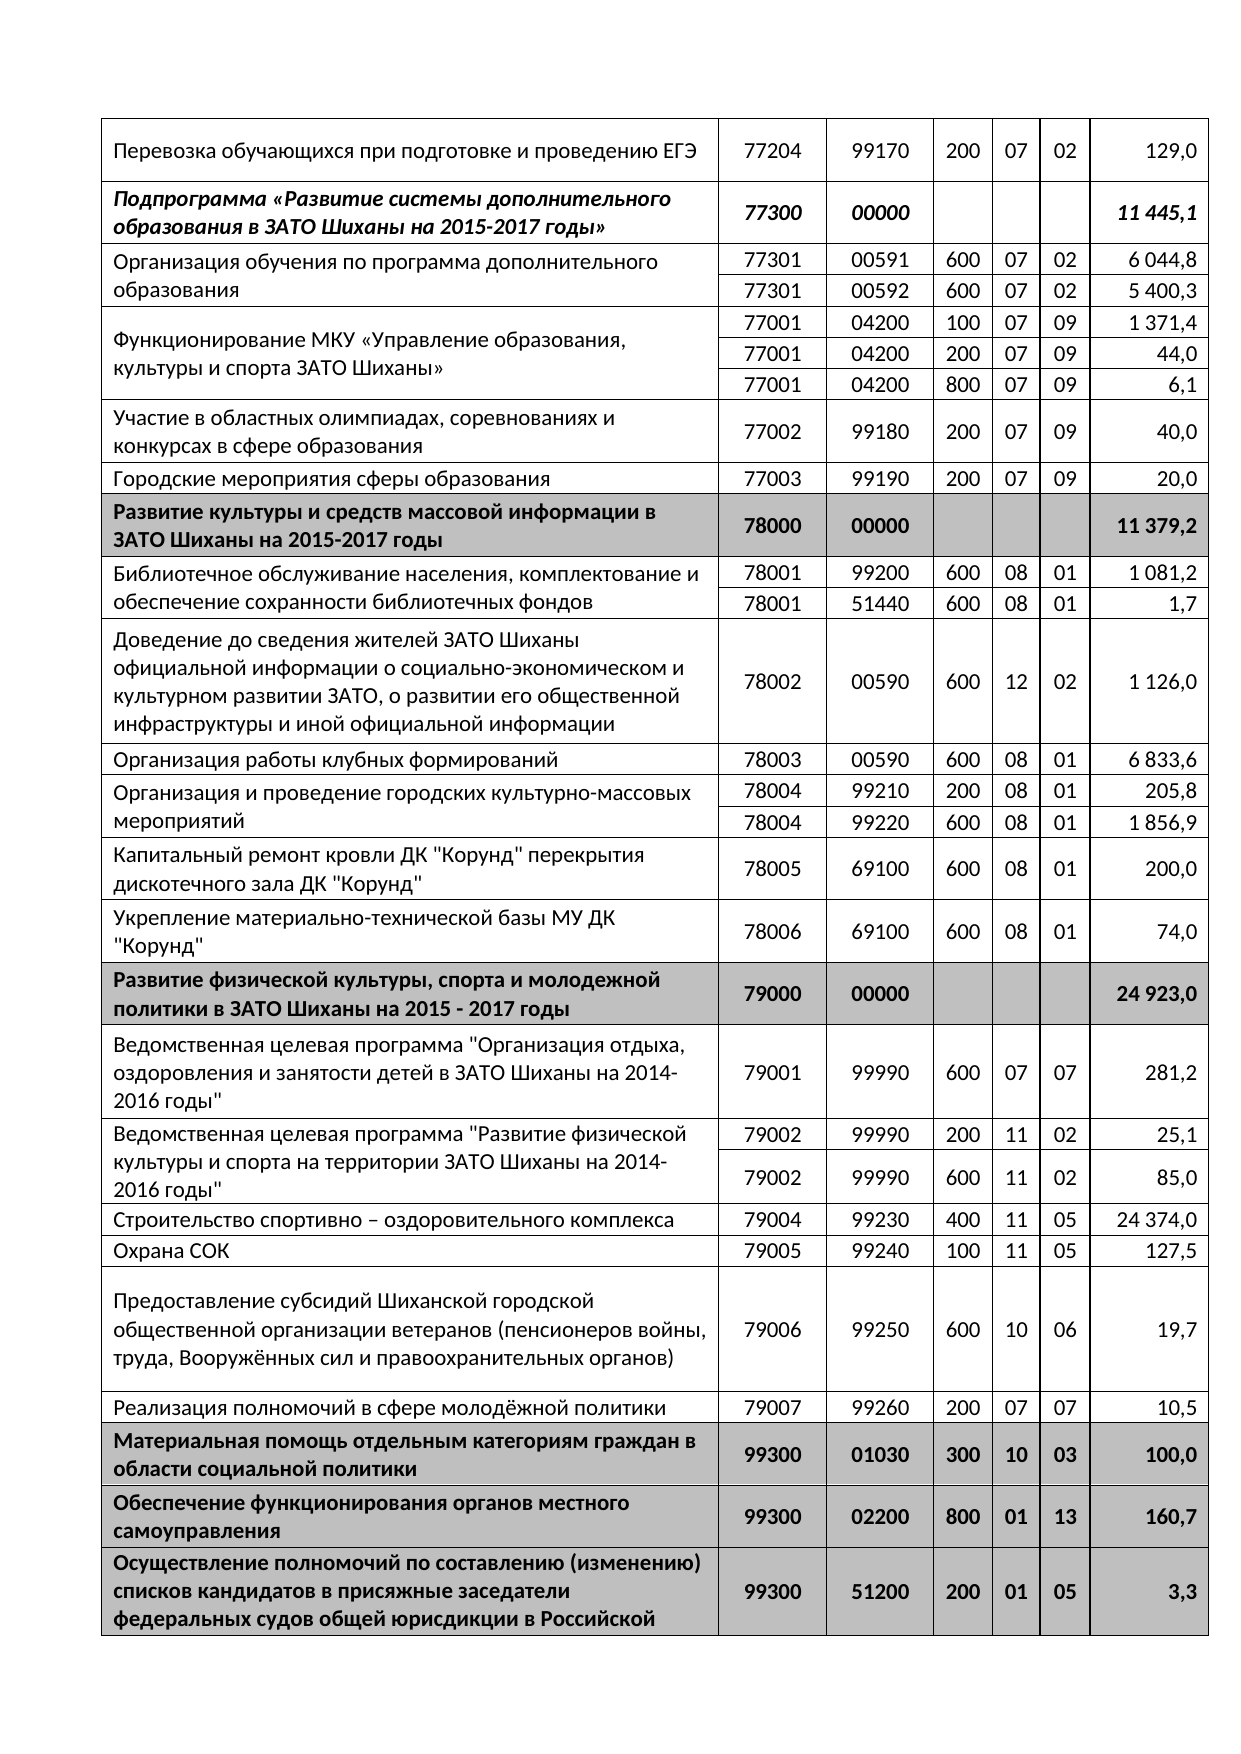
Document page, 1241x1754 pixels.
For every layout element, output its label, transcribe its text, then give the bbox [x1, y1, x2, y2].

table_cell 79002 [719, 1119, 826, 1149]
table_cell 78001 [719, 588, 826, 618]
table_cell 00590 [827, 744, 933, 774]
table_cell 79007 [719, 1392, 826, 1422]
table_cell 600 [934, 1150, 992, 1203]
table_cell Городские мероприятия сферы образования [102, 463, 718, 493]
table_cell 79005 [719, 1236, 826, 1266]
table_cell 600 [934, 900, 992, 962]
table_cell 600 [934, 1267, 992, 1391]
table_cell Материальная помощь отдельным категориям граждан в области социальной политики [102, 1423, 718, 1484]
table_cell 3,3 [1091, 1548, 1208, 1635]
table_cell 69100 [827, 900, 933, 962]
table_cell 13 [1041, 1486, 1089, 1547]
table_cell 05 [1041, 1236, 1089, 1266]
table_cell 24 374,0 [1091, 1204, 1208, 1234]
table_cell 11 445,1 [1091, 182, 1208, 243]
table_cell 25,1 [1091, 1119, 1208, 1149]
table_cell 99230 [827, 1204, 933, 1234]
table_cell [1041, 182, 1089, 243]
table_cell 400 [934, 1204, 992, 1234]
table_cell 79002 [719, 1150, 826, 1203]
table_cell 09 [1041, 338, 1089, 368]
table_cell 24 923,0 [1091, 963, 1208, 1024]
table_cell 99300 [719, 1423, 826, 1484]
table_cell 78000 [719, 494, 826, 556]
table_cell 200 [934, 338, 992, 368]
table_cell 00590 [827, 619, 933, 743]
table_cell 20,0 [1091, 463, 1208, 493]
table_cell 04200 [827, 338, 933, 368]
table_cell Предоставление субсидий Шиханской городской общественной организации ветеранов (пенсионеров войны, труда, Вооружённых сил и правоохранительных органов) [102, 1267, 718, 1391]
table_cell 07 [1041, 1392, 1089, 1422]
table_cell 08 [993, 838, 1039, 899]
table_cell 01 [993, 1548, 1039, 1635]
table_cell 78001 [719, 557, 826, 587]
table_cell 99250 [827, 1267, 933, 1391]
table_cell 99170 [827, 119, 933, 181]
table_cell 85,0 [1091, 1150, 1208, 1203]
table_cell 200 [934, 1392, 992, 1422]
table_cell 02200 [827, 1486, 933, 1547]
table_cell 11 [993, 1150, 1039, 1203]
table_cell 04200 [827, 369, 933, 399]
table_cell 02 [1041, 275, 1089, 306]
table_cell 6,1 [1091, 369, 1208, 399]
table_cell 07 [993, 244, 1039, 274]
table_cell 51440 [827, 588, 933, 618]
table_cell 1 856,9 [1091, 807, 1208, 837]
table_cell [993, 182, 1039, 243]
table_cell Строительство спортивно – оздоровительного комплекса [102, 1204, 718, 1234]
table_cell 09 [1041, 463, 1089, 493]
table_cell 600 [934, 557, 992, 587]
table_cell 09 [1041, 307, 1089, 337]
table_cell 02 [1041, 619, 1089, 743]
table_cell 6 044,8 [1091, 244, 1208, 274]
table_cell 03 [1041, 1423, 1089, 1484]
table_cell 99210 [827, 775, 933, 806]
table_cell 01 [1041, 775, 1089, 806]
table_cell 1 371,4 [1091, 307, 1208, 337]
table_cell 00591 [827, 244, 933, 274]
table_cell 100 [934, 1236, 992, 1266]
table_cell 08 [993, 744, 1039, 774]
table_cell 99200 [827, 557, 933, 587]
table_cell 200 [934, 1119, 992, 1149]
table_cell 11 [993, 1204, 1039, 1234]
table_cell 01030 [827, 1423, 933, 1484]
table_cell Организация работы клубных формирований [102, 744, 718, 774]
table_cell 160,7 [1091, 1486, 1208, 1547]
table_cell 99190 [827, 463, 933, 493]
table_cell 05 [1041, 1548, 1089, 1635]
table_cell 99180 [827, 400, 933, 462]
table_cell 99220 [827, 807, 933, 837]
table_cell 99990 [827, 1119, 933, 1149]
table_cell 99240 [827, 1236, 933, 1266]
table_cell 800 [934, 1486, 992, 1547]
table_cell 02 [1041, 119, 1089, 181]
table_cell 07 [993, 307, 1039, 337]
table_cell 09 [1041, 369, 1089, 399]
table_cell Библиотечное обслуживание населения, комплектование и обеспечение сохранности библиотечных фондов [102, 557, 718, 618]
table_cell 800 [934, 369, 992, 399]
table_cell 09 [1041, 400, 1089, 462]
table_cell 07 [993, 119, 1039, 181]
table_cell 79001 [719, 1025, 826, 1118]
table_cell 01 [1041, 900, 1089, 962]
table_cell 78003 [719, 744, 826, 774]
table_cell 200,0 [1091, 838, 1208, 899]
table_cell Доведение до сведения жителей ЗАТО Шиханы официальной информации о социально-экономическом и культурном развитии ЗАТО, о развитии его общественной инфраструктуры и иной официальной информации [102, 619, 718, 743]
table_cell 11 [993, 1236, 1039, 1266]
table_cell 10 [993, 1423, 1039, 1484]
table_cell 08 [993, 588, 1039, 618]
table_cell 01 [1041, 838, 1089, 899]
table_cell Перевозка обучающихся при подготовке и проведению ЕГЭ [102, 119, 718, 181]
table_cell 12 [993, 619, 1039, 743]
table_cell [1041, 963, 1089, 1024]
table_cell 02 [1041, 1150, 1089, 1203]
table_cell 600 [934, 244, 992, 274]
table_cell 99300 [719, 1486, 826, 1547]
table_cell 08 [993, 807, 1039, 837]
table_cell 1 126,0 [1091, 619, 1208, 743]
table_cell Функционирование МКУ «Управление образования, культуры и спорта ЗАТО Шиханы» [102, 307, 718, 399]
table_cell 77001 [719, 338, 826, 368]
table_cell 200 [934, 1548, 992, 1635]
table_cell 07 [993, 400, 1039, 462]
table_cell Реализация полномочий в сфере молодёжной политики [102, 1392, 718, 1422]
table_cell 51200 [827, 1548, 933, 1635]
table_cell 01 [1041, 557, 1089, 587]
table_cell 300 [934, 1423, 992, 1484]
table_cell Участие в областных олимпиадах, соревнованиях и конкурсах в сфере образования [102, 400, 718, 462]
table_cell 10,5 [1091, 1392, 1208, 1422]
table_cell Укрепление материально-технической базы МУ ДК "Корунд" [102, 900, 718, 962]
table_cell 08 [993, 775, 1039, 806]
table_cell 01 [993, 1486, 1039, 1547]
table_cell 600 [934, 744, 992, 774]
table_cell 07 [993, 275, 1039, 306]
table_cell 5 400,3 [1091, 275, 1208, 306]
table_cell 40,0 [1091, 400, 1208, 462]
table_cell 11 [993, 1119, 1039, 1149]
table_cell 600 [934, 807, 992, 837]
table_cell 07 [993, 369, 1039, 399]
table_cell Капитальный ремонт кровли ДК "Корунд" перекрытия дискотечного зала ДК "Корунд" [102, 838, 718, 899]
table_cell 79000 [719, 963, 826, 1024]
table_cell 06 [1041, 1267, 1089, 1391]
table_cell 600 [934, 838, 992, 899]
table_cell 200 [934, 119, 992, 181]
table_cell [993, 963, 1039, 1024]
table_cell 11 379,2 [1091, 494, 1208, 556]
table_cell 01 [1041, 588, 1089, 618]
table_cell 99990 [827, 1150, 933, 1203]
table_cell 10 [993, 1267, 1039, 1391]
table_cell 77003 [719, 463, 826, 493]
table_cell 200 [934, 775, 992, 806]
table_cell 78005 [719, 838, 826, 899]
table_cell 00592 [827, 275, 933, 306]
table_cell 205,8 [1091, 775, 1208, 806]
table_cell 100,0 [1091, 1423, 1208, 1484]
table_cell Подпрограмма «Развитие системы дополнительного образования в ЗАТО Шиханы на 2015-2017 годы» [102, 182, 718, 243]
table_cell 600 [934, 1025, 992, 1118]
table_cell [934, 963, 992, 1024]
table_cell 77002 [719, 400, 826, 462]
table_cell 07 [1041, 1025, 1089, 1118]
table_cell 77001 [719, 307, 826, 337]
table_cell 07 [993, 338, 1039, 368]
table_cell 600 [934, 619, 992, 743]
table_cell 77300 [719, 182, 826, 243]
table_cell 99260 [827, 1392, 933, 1422]
table_cell 02 [1041, 1119, 1089, 1149]
table_cell 78002 [719, 619, 826, 743]
table_cell 02 [1041, 244, 1089, 274]
table_cell 07 [993, 1392, 1039, 1422]
table_cell 78006 [719, 900, 826, 962]
table_cell 77001 [719, 369, 826, 399]
table_cell 200 [934, 463, 992, 493]
table_cell [993, 494, 1039, 556]
table_cell 07 [993, 1025, 1039, 1118]
table_cell [934, 182, 992, 243]
table_cell 78004 [719, 775, 826, 806]
table_cell 600 [934, 588, 992, 618]
table_cell Охрана СОК [102, 1236, 718, 1266]
table_cell 05 [1041, 1204, 1089, 1234]
table_cell 99300 [719, 1548, 826, 1635]
table_cell 78004 [719, 807, 826, 837]
table_cell Развитие физической культуры, спорта и молодежной политики в ЗАТО Шиханы на 2015 - 2017 годы [102, 963, 718, 1024]
table_cell 77204 [719, 119, 826, 181]
table_cell Организация обучения по программа дополнительного образования [102, 244, 718, 306]
table_cell 00000 [827, 494, 933, 556]
table_cell [1041, 494, 1089, 556]
table_cell 74,0 [1091, 900, 1208, 962]
table_cell 44,0 [1091, 338, 1208, 368]
table_cell 200 [934, 400, 992, 462]
table_cell 129,0 [1091, 119, 1208, 181]
table_cell 19,7 [1091, 1267, 1208, 1391]
table_cell 77301 [719, 244, 826, 274]
table_cell 79004 [719, 1204, 826, 1234]
table_cell 1,7 [1091, 588, 1208, 618]
table_cell 281,2 [1091, 1025, 1208, 1118]
table_cell 99990 [827, 1025, 933, 1118]
table_cell 08 [993, 557, 1039, 587]
table_cell 00000 [827, 963, 933, 1024]
table_cell 600 [934, 275, 992, 306]
table_cell 01 [1041, 807, 1089, 837]
table_cell 100 [934, 307, 992, 337]
table_cell 01 [1041, 744, 1089, 774]
table_cell 69100 [827, 838, 933, 899]
table_cell 07 [993, 463, 1039, 493]
table_cell 79006 [719, 1267, 826, 1391]
table_cell Ведомственная целевая программа "Организация отдыха, оздоровления и занятости детей в ЗАТО Шиханы на 2014-2016 годы" [102, 1025, 718, 1118]
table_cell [102, 1548, 718, 1635]
table_cell 08 [993, 900, 1039, 962]
table_cell Развитие культуры и средств массовой информации в ЗАТО Шиханы на 2015-2017 годы [102, 494, 718, 556]
table_cell Ведомственная целевая программа "Развитие физической культуры и спорта на территории ЗАТО Шиханы на 2014- 2016 годы" [102, 1119, 718, 1203]
table_cell 04200 [827, 307, 933, 337]
table_cell Организация и проведение городских культурно-массовых мероприятий [102, 775, 718, 837]
table_cell 77301 [719, 275, 826, 306]
table_cell Обеспечение функционирования органов местного самоуправления [102, 1486, 718, 1547]
table_cell 127,5 [1091, 1236, 1208, 1266]
table_cell 6 833,6 [1091, 744, 1208, 774]
table_cell [934, 494, 992, 556]
table_cell 1 081,2 [1091, 557, 1208, 587]
table_cell 00000 [827, 182, 933, 243]
